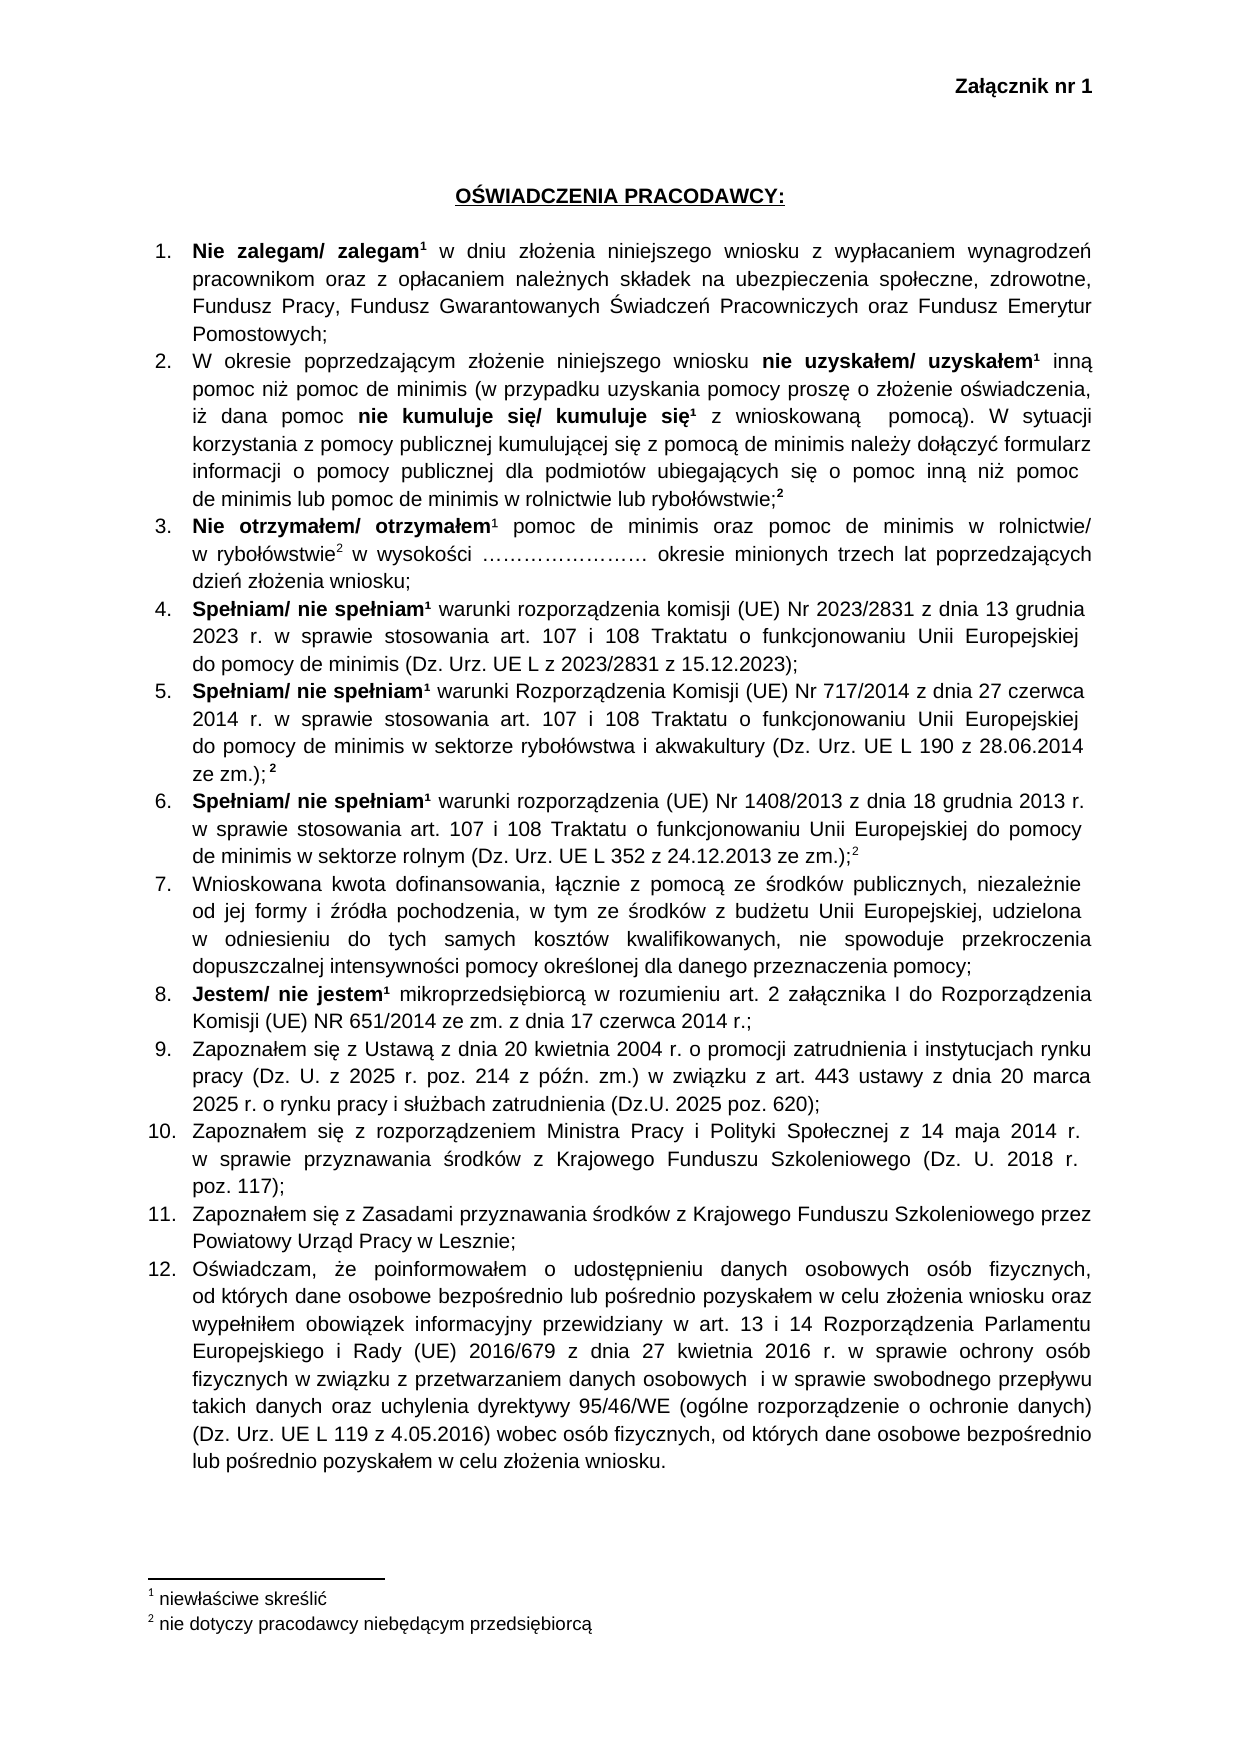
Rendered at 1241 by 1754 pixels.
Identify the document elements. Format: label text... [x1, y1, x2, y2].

text OŚWIADCZENIA PRACODAWCY: [148, 184, 1092, 208]
list Spełniam/ nie spełniam¹ warunki Rozporządzenia Komisji (UE) Nr 717/2014 z dnia 27 czerwca 2014 r. w sprawie stosowania art. 107 i 108 Traktatu o funkcjonowaniu Unii Europejskiej do pomocy de minimis w sektorze rybołówstwa i akwakultury (Dz. Urz. UE L 190 z 28.06.2014 ze zm.); 2 [154, 679, 1092, 785]
text Załącznik nr 1 [148, 74, 1092, 98]
list Spełniam/ nie spełniam¹ warunki rozporządzenia (UE) Nr 1408/2013 z dnia 18 grudnia 2013 r. w sprawie stosowania art. 107 i 108 Traktatu o funkcjonowaniu Unii Europejskiej do pomocy de minimis w sektorze rolnym (Dz. Urz. UE L 352 z 24.12.2013 ze zm.);2 [154, 789, 1092, 868]
list Zapoznałem się z Ustawą z dnia 20 kwietnia 2004 r. o promocji zatrudnienia i instytucjach rynku pracy (Dz. U. z 2025 r. poz. 214 z późn. zm.) w związku z art. 443 ustawy z dnia 20 marca 2025 r. o rynku pracy i służbach zatrudnienia (Dz.U. 2025 poz. 620); [154, 1036, 1092, 1115]
list Wnioskowana kwota dofinansowania, łącznie z pomocą ze środków publicznych, niezależnie od jej formy i źródła pochodzenia, w tym ze środków z budżetu Unii Europejskiej, udzielona w odniesieniu do tych samych kosztów kwalifikowanych, nie spowoduje przekroczenia dopuszczalnej intensywności pomocy określonej dla danego przeznaczenia pomocy; [154, 871, 1092, 978]
list Nie zalegam/ zalegam w dniu złożenia niniejszego wniosku z wypłacaniem wynagrodzeń pracownikom oraz z opłacaniem należnych składek na ubezpieczenia społeczne, zdrowotne, Fundusz Pracy, Fundusz Gwarantowanych Świadczeń Pracowniczych oraz Fundusz Emerytur Pomostowych; [154, 239, 1092, 345]
list Nie otrzymałem/ otrzymałem¹ pomoc de minimis oraz pomoc de minimis w rolnictwie/ w rybołówstwie2 w wysokości …………………… okresie minionych trzech lat poprzedzających dzień złożenia wniosku; [154, 514, 1092, 593]
list Oświadczam, że poinformowałem o udostępnieniu danych osobowych osób fizycznych, od których dane osobowe bezpośrednio lub pośrednio pozyskałem w celu złożenia wniosku oraz wypełniłem obowiązek informacyjny przewidziany w art. 13 i 14 Rozporządzenia Parlamentu Europejskiego i Rady (UE) 2016/679 z dnia 27 kwietnia 2016 r. w sprawie ochrony osób fizycznych w związku z przetwarzaniem danych osobowych i w sprawie swobodnego przepływu takich danych oraz uchylenia dyrektywy 95/46/WE (ogólne rozporządzenie o ochronie danych) (Dz. Urz. UE L 119 z 4.05.2016) wobec osób fizycznych, od których dane osobowe bezpośrednio lub pośrednio pozyskałem w celu złożenia wniosku. [148, 1256, 1092, 1473]
list W okresie poprzedzającym złożenie niniejszego wniosku nie uzyskałem/ uzyskałem¹ inną pomoc niż pomoc de minimis (w przypadku uzyskania pomocy proszę o złożenie oświadczenia, iż dana pomoc nie kumuluje się/ kumuluje się¹ z wnioskowaną pomocą). W sytuacji korzystania z pomocy publicznej kumulującej się z pomocą de minimis należy dołączyć formularz informacji o pomocy publicznej dla podmiotów ubiegających się o pomoc inną niż pomoc de minimis lub pomoc de minimis w rolnictwie lub rybołówstwie; [154, 349, 1092, 510]
list Zapoznałem się z Zasadami przyznawania środków z Krajowego Funduszu Szkoleniowego przez Powiatowy Urząd Pracy w Lesznie; [148, 1201, 1092, 1253]
list Spełniam/ nie spełniam¹ warunki rozporządzenia komisji (UE) Nr 2023/2831 z dnia 13 grudnia 2023 r. w sprawie stosowania art. 107 i 108 Traktatu o funkcjonowaniu Unii Europejskiej do pomocy de minimis (Dz. Urz. UE L z 2023/2831 z 15.12.2023); [154, 596, 1092, 675]
list Zapoznałem się z rozporządzeniem Ministra Pracy i Polityki Społecznej z 14 maja 2014 r. w sprawie przyznawania środków z Krajowego Funduszu Szkoleniowego (Dz. U. 2018 r. poz. 117); [148, 1119, 1092, 1198]
list Jestem/ nie jestem¹ mikroprzedsiębiorcą w rozumieniu art. 2 załącznika I do Rozporządzenia Komisji (UE) NR 651/2014 ze zm. z dnia 17 czerwca 2014 r.; [154, 981, 1092, 1033]
